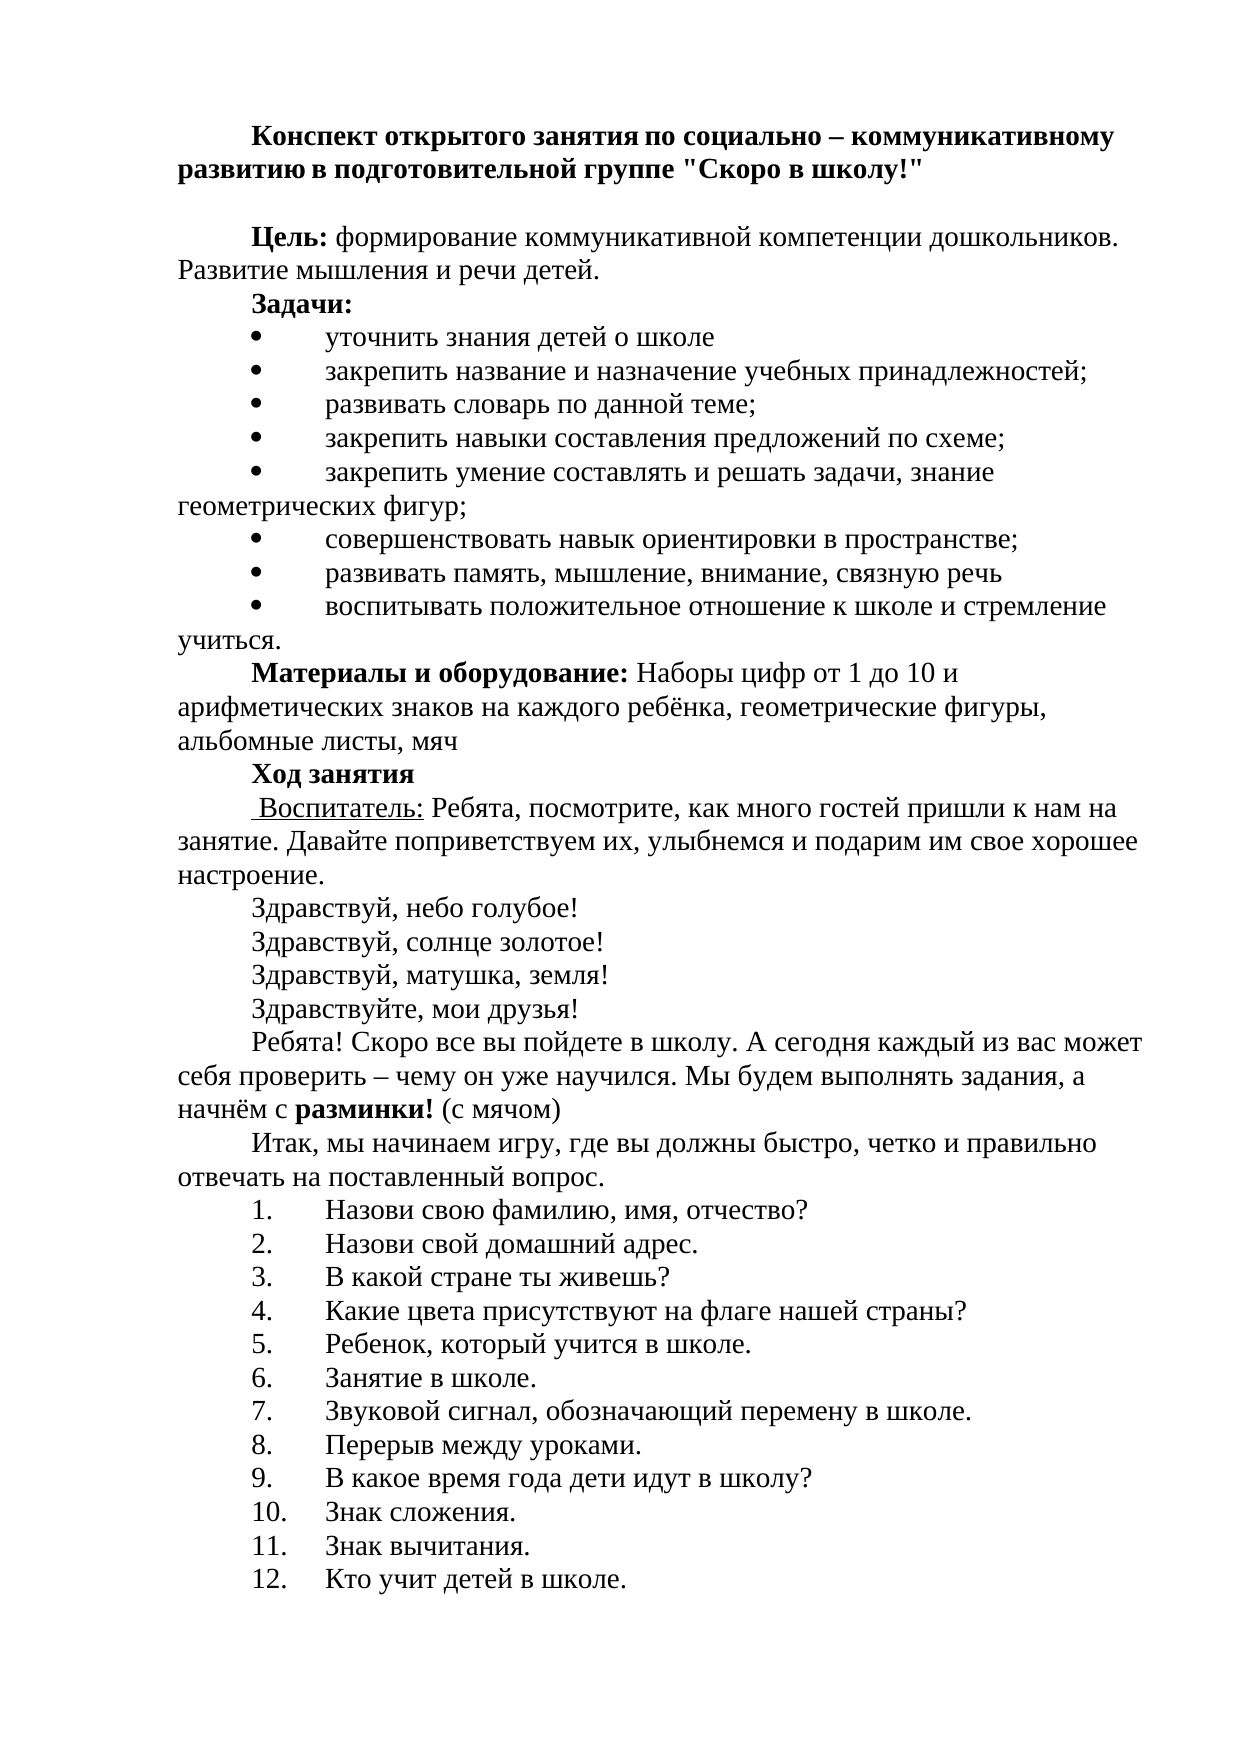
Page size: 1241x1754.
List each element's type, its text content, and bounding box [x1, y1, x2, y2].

list уточнить знания детей о школе [177, 319, 1152, 353]
list развивать словарь по данной теме; [177, 387, 1152, 420]
list Звуковой сигнал, обозначающий перемену в школе. [177, 1393, 1152, 1427]
text Здравствуй, матушка, земля! [177, 957, 1152, 991]
list Назови свой домашний адрес. [177, 1226, 1152, 1259]
list Какие цвета присутствуют на флаге нашей страны? [177, 1293, 1152, 1326]
list закрепить умение составлять и решать задачи, знание геометрических фигур; [177, 454, 1152, 521]
text Задачи: [177, 286, 1152, 319]
list Назови свою фамилию, имя, отчество? [177, 1192, 1152, 1226]
list совершенствовать навык ориентировки в пространстве; [177, 521, 1152, 555]
text Конспект открытого занятия по социально – коммуникативному развитию в подготовительной группе "Скоро в школу!" [177, 118, 1152, 185]
list Знак сложения. [177, 1494, 1152, 1528]
list закрепить название и назначение учебных принадлежностей; [177, 353, 1152, 387]
list В какой стране ты живешь? [177, 1259, 1152, 1293]
text Здравствуй, небо голубое! [177, 890, 1152, 924]
text Ребята! Скоро все вы пойдете в школу. А сегодня каждый из вас может себя проверить – чему он уже научился. Мы будем выполнять задания, а начнём с разминки! (с мячом) [177, 1024, 1152, 1125]
list Занятие в школе. [177, 1360, 1152, 1393]
list Кто учит детей в школе. [177, 1561, 1152, 1595]
text Здравствуйте, мои друзья! [177, 991, 1152, 1024]
text Материалы и оборудование: Наборы цифр от 1 до 10 и арифметических знаков на каждого ребёнка, геометрические фигуры, альбомные листы, мяч [177, 656, 1152, 756]
text Воспитатель: Ребята, посмотрите, как много гостей пришли к нам на занятие. Давайте поприветствуем их, улыбнемся и подарим им свое хорошее настроение. [177, 790, 1152, 890]
text Здравствуй, солнце золотое! [177, 924, 1152, 957]
text Итак, мы начинаем игру, где вы должны быстро, четко и правильно отвечать на поставленный вопрос. [177, 1125, 1152, 1192]
list развивать память, мышление, внимание, связную речь [177, 555, 1152, 588]
list Перерыв между уроками. [177, 1427, 1152, 1461]
list Ребенок, который учится в школе. [177, 1326, 1152, 1360]
text Ход занятия [177, 756, 1152, 790]
list воспитывать положительное отношение к школе и стремление учиться. [177, 588, 1152, 656]
text Цель: формирование коммуникативной компетенции дошкольников. Развитие мышления и речи детей. [177, 219, 1152, 286]
list Знак вычитания. [177, 1528, 1152, 1561]
list закрепить навыки составления предложений по схеме; [177, 420, 1152, 454]
list В какое время года дети идут в школу? [177, 1461, 1152, 1494]
